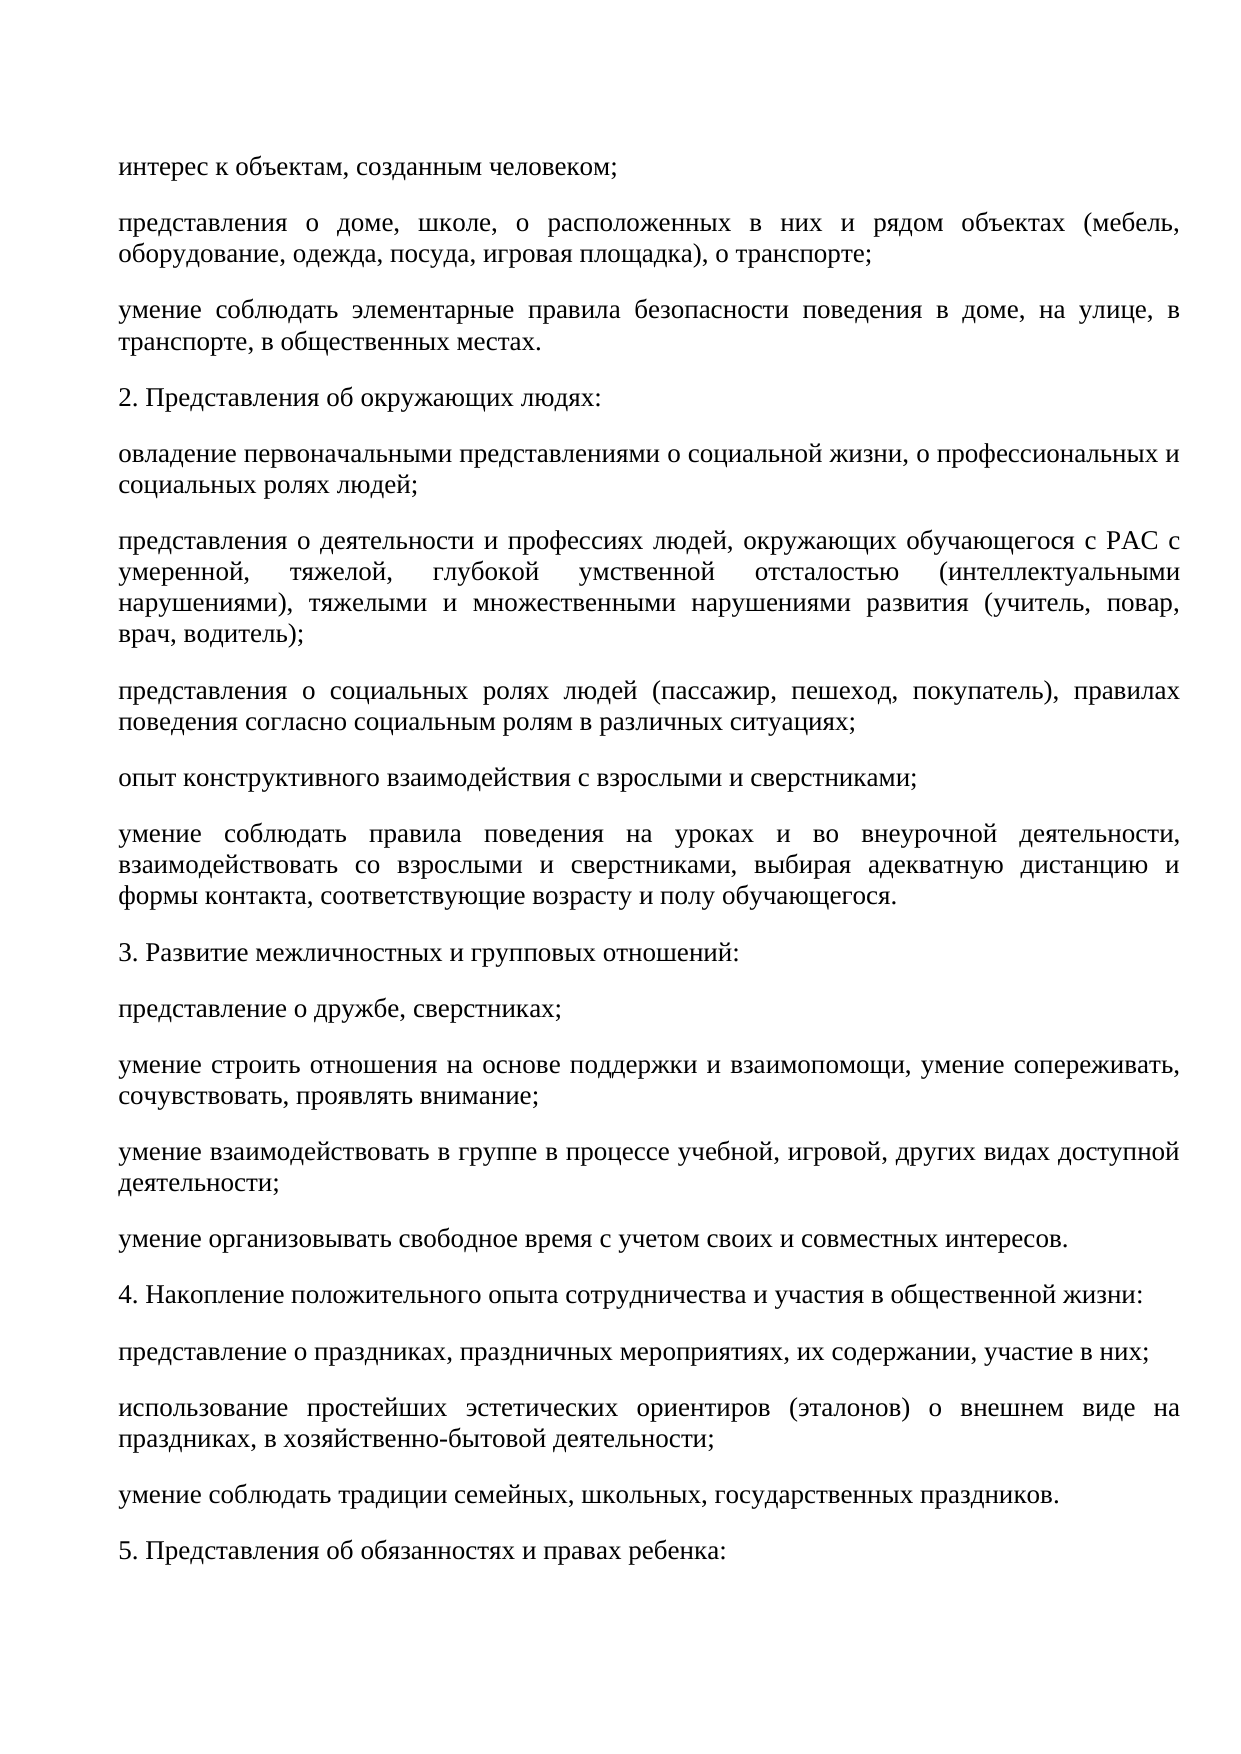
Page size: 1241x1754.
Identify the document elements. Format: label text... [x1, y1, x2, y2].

text представления о доме, школе, о расположенных в них и рядом объектах (мебель, оборудование, одежда, посуда, игровая площадка), о транспорте; [118, 206, 1181, 268]
text умение соблюдать традиции семейных, школьных, государственных праздников. [118, 1478, 1181, 1509]
text овладение первоначальными представлениями о социальной жизни, о профессиональных и социальных ролях людей; [118, 437, 1181, 499]
text опыт конструктивного взаимодействия с взрослыми и сверстниками; [118, 761, 1181, 792]
text умение взаимодействовать в группе в процессе учебной, игровой, других видах доступной деятельности; [118, 1135, 1181, 1197]
text умение соблюдать правила поведения на уроках и во внеурочной деятельности, взаимодействовать со взрослыми и сверстниками, выбирая адекватную дистанцию и формы контакта, соответствующие возрасту и полу обучающегося. [118, 817, 1181, 911]
text интерес к объектам, созданным человеком; [118, 150, 1181, 181]
text использование простейших эстетических ориентиров (эталонов) о внешнем виде на праздниках, в хозяйственно-бытовой деятельности; [118, 1391, 1181, 1453]
text представление о праздниках, праздничных мероприятиях, их содержании, участие в них; [118, 1335, 1181, 1366]
text представления о деятельности и профессиях людей, окружающих обучающегося с РАС с умеренной, тяжелой, глубокой умственной отсталостью (интеллектуальными нарушениями), тяжелыми и множественными нарушениями развития (учитель, повар, врач, водитель); [118, 524, 1181, 649]
text умение соблюдать элементарные правила безопасности поведения в доме, на улице, в транспорте, в общественных местах. [118, 293, 1181, 356]
text представления о социальных ролях людей (пассажир, пешеход, покупатель), правилах поведения согласно социальным ролям в различных ситуациях; [118, 674, 1181, 736]
text 3. Развитие межличностных и групповых отношений: [118, 936, 1181, 967]
text представление о дружбе, сверстниках; [118, 992, 1181, 1023]
text умение строить отношения на основе поддержки и взаимопомощи, умение сопереживать, сочувствовать, проявлять внимание; [118, 1048, 1181, 1110]
text 5. Представления об обязанностях и правах ребенка: [118, 1534, 1181, 1566]
text 4. Накопление положительного опыта сотрудничества и участия в общественной жизни: [118, 1279, 1181, 1310]
text 2. Представления об окружающих людях: [118, 381, 1181, 412]
text умение организовывать свободное время с учетом своих и совместных интересов. [118, 1222, 1181, 1254]
